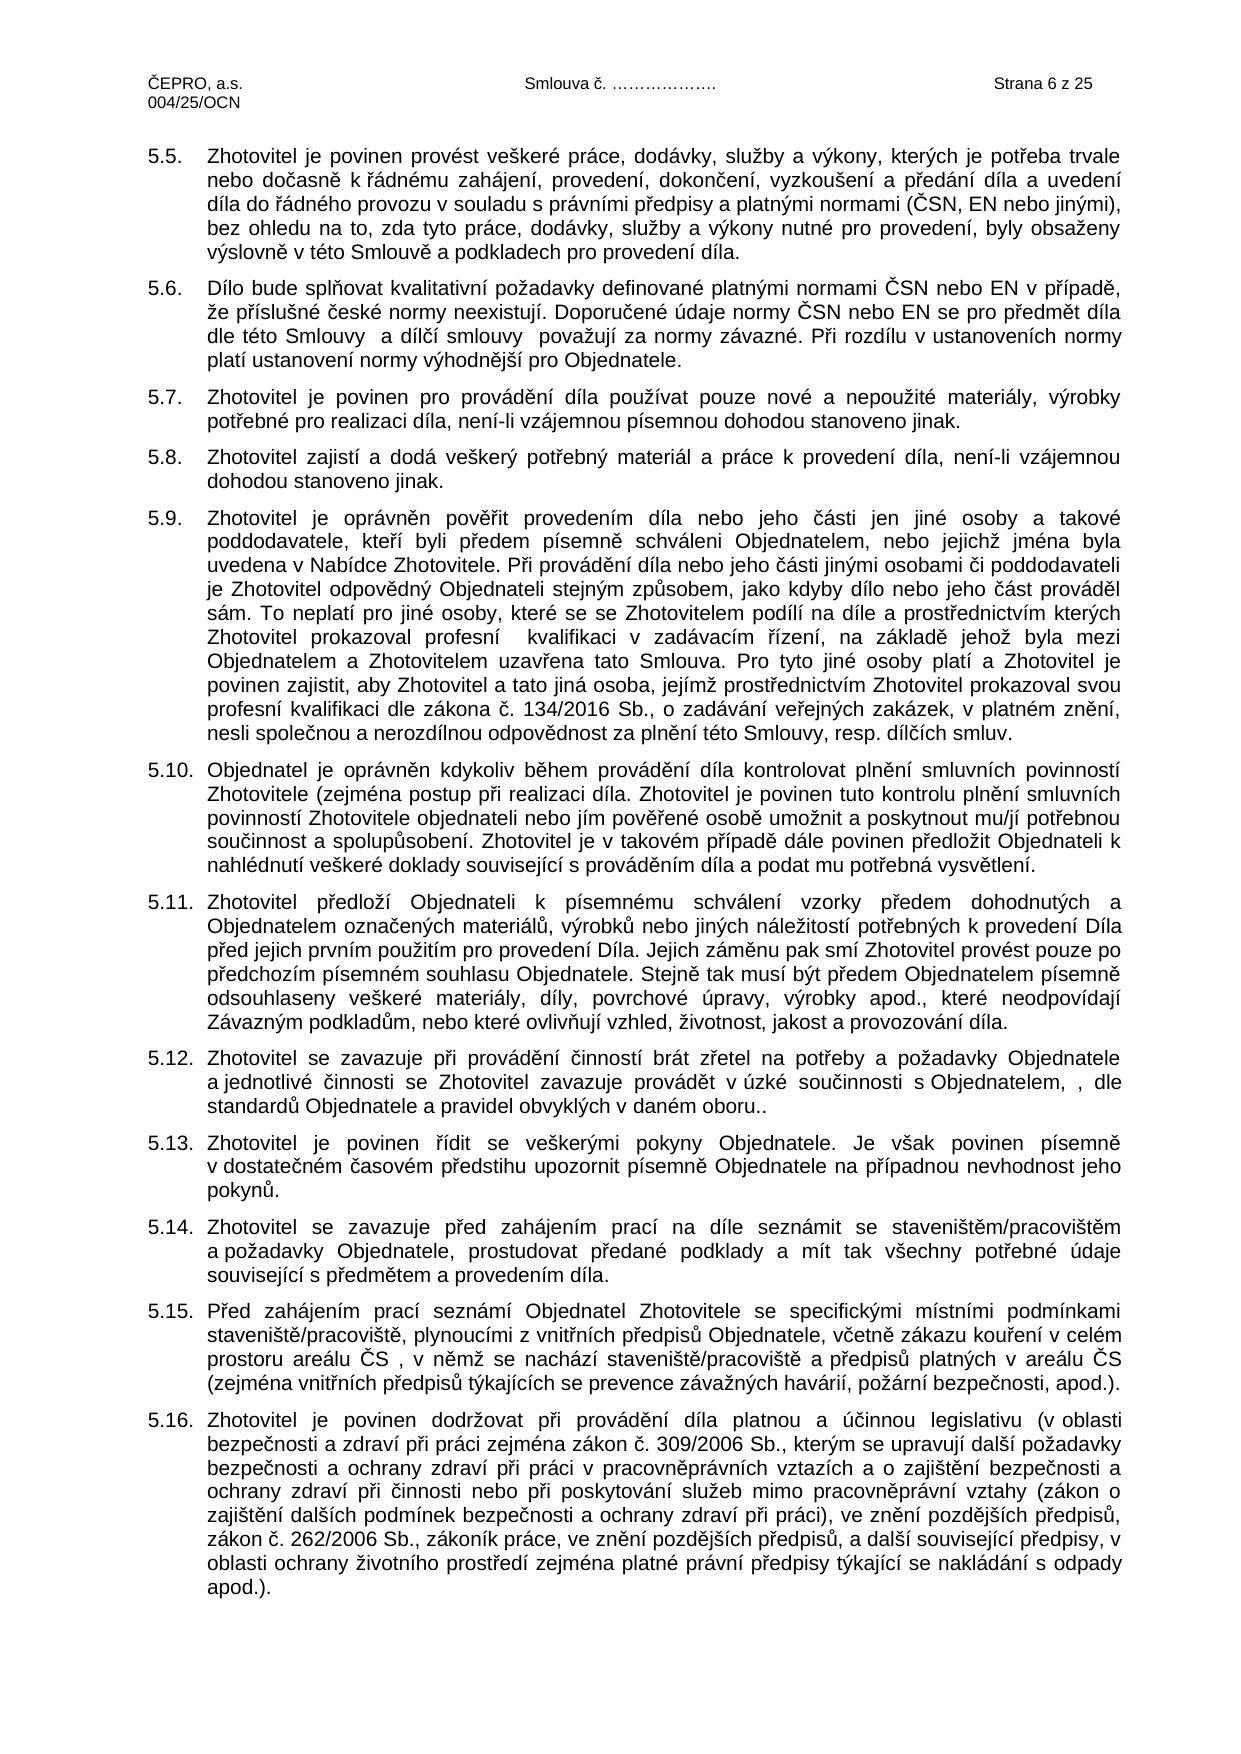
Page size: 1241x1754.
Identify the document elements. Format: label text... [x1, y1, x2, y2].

text Zhotovitel je oprávněn pověřit provedením díla nebo jeho části jen jiné osoby a takové poddodavatele, kteří byli předem písemně schváleni Objednatelem, nebo jejichž jména byla uvedena v Nabídce Zhotovitele. Při provádění díla nebo jeho části jinými osobami či poddodavateli je Zhotovitel odpovědný Objednateli stejným způsobem, jako kdyby dílo nebo jeho část prováděl sám. To neplatí pro jiné osoby, které se se Zhotovitelem podílí na díle a prostřednictvím kterých Zhotovitel prokazoval profesní kvalifikaci v zadávacím řízení, na základě jehož byla mezi Objednatelem a Zhotovitelem uzavřena tato Smlouva. Pro tyto jiné osoby platí a Zhotovitel je povinen zajistit, aby Zhotovitel a tato jiná osoba, jejímž prostřednictvím Zhotovitel prokazoval svou profesní kvalifikaci dle zákona č. 134/2016 Sb., o zadávání veřejných zakázek, v platném znění, nesli společnou a nerozdílnou odpovědnost za plnění této Smlouvy, resp. dílčích smluv. [148, 505, 1122, 745]
text Zhotovitel předloží Objednateli k písemnému schválení vzorky předem dohodnutých a Objednatelem označených materiálů, výrobků nebo jiných náležitostí potřebných k provedení Díla před jejich prvním použitím pro provedení Díla. Jejich záměnu pak smí Zhotovitel provést pouze po předchozím písemném souhlasu Objednatele. Stejně tak musí být předem Objednatelem písemně odsouhlaseny veškeré materiály, díly, povrchové úpravy, výrobky apod., které neodpovídají Závazným podkladům, nebo které ovlivňují vzhled, životnost, jakost a provozování díla. [148, 890, 1122, 1033]
text Zhotovitel je povinen pro provádění díla používat pouze nové a nepoužité materiály, výrobky potřebné pro realizaci díla, není-li vzájemnou písemnou dohodou stanoveno jinak. [148, 384, 1122, 432]
text Zhotovitel se zavazuje při provádění činností brát zřetel na potřeby a požadavky Objednatele a jednotlivé činnosti se Zhotovitel zavazuje provádět v úzké součinnosti s Objednatelem, , dle standardů Objednatele a pravidel obvyklých v daném oboru.. [148, 1046, 1122, 1118]
text Zhotovitel zajistí a dodá veškerý potřebný materiál a práce k provedení díla, není-li vzájemnou dohodou stanoveno jinak. [148, 445, 1122, 493]
text Zhotovitel je povinen dodržovat při provádění díla platnou a účinnou legislativu (v oblasti bezpečnosti a zdraví při práci zejména zákon č. 309/2006 Sb., kterým se upravují další požadavky bezpečnosti a ochrany zdraví při práci v pracovněprávních vztazích a o zajištění bezpečnosti a ochrany zdraví při činnosti nebo při poskytování služeb mimo pracovněprávní vztahy (zákon o zajištění dalších podmínek bezpečnosti a ochrany zdraví při práci), ve znění pozdějších předpisů, zákon č. 262/2006 Sb., zákoník práce, ve znění pozdějších předpisů, a další související předpisy, v oblasti ochrany životního prostředí zejména platné právní předpisy týkající se nakládání s odpady apod.). [148, 1407, 1122, 1599]
text Zhotovitel je povinen provést veškeré práce, dodávky, služby a výkony, kterých je potřeba trvale nebo dočasně k řádnému zahájení, provedení, dokončení, vyzkoušení a předání díla a uvedení díla do řádného provozu v souladu s právními předpisy a platnými normami (ČSN, EN nebo jinými), bez ohledu na to, zda tyto práce, dodávky, služby a výkony nutné pro provedení, byly obsaženy výslovně v této Smlouvě a podkladech pro provedení díla. [148, 144, 1122, 264]
text Dílo bude splňovat kvalitativní požadavky definované platnými normami ČSN nebo EN v případě, že příslušné české normy neexistují. Doporučené údaje normy ČSN nebo EN se pro předmět díla dle této Smlouvy a dílčí smlouvy považují za normy závazné. Při rozdílu v ustanoveních normy platí ustanovení normy výhodnější pro Objednatele. [148, 276, 1122, 372]
text Objednatel je oprávněn kdykoliv během provádění díla kontrolovat plnění smluvních povinností Zhotovitele (zejména postup při realizaci díla. Zhotovitel je povinen tuto kontrolu plnění smluvních povinností Zhotovitele objednateli nebo jím pověřené osobě umožnit a poskytnout mu/jí potřebnou součinnost a spolupůsobení. Zhotovitel je v takovém případě dále povinen předložit Objednateli k nahlédnutí veškeré doklady související s prováděním díla a podat mu potřebná vysvětlení. [148, 757, 1122, 877]
text Zhotovitel se zavazuje před zahájením prací na díle seznámit se staveništěm/pracovištěm a požadavky Objednatele, prostudovat předané podklady a mít tak všechny potřebné údaje související s předmětem a provedením díla. [148, 1215, 1122, 1287]
text Zhotovitel je povinen řídit se veškerými pokyny Objednatele. Je však povinen písemně v dostatečném časovém předstihu upozornit písemně Objednatele na případnou nevhodnost jeho pokynů. [148, 1130, 1122, 1202]
text Před zahájením prací seznámí Objednatel Zhotovitele se specifickými místními podmínkami staveniště/pracoviště, plynoucími z vnitřních předpisů Objednatele, včetně zákazu kouření v celém prostoru areálu ČS , v němž se nachází staveniště/pracoviště a předpisů platných v areálu ČS (zejména vnitřních předpisů týkajících se prevence závažných havárií, požární bezpečnosti, apod.). [148, 1299, 1122, 1395]
